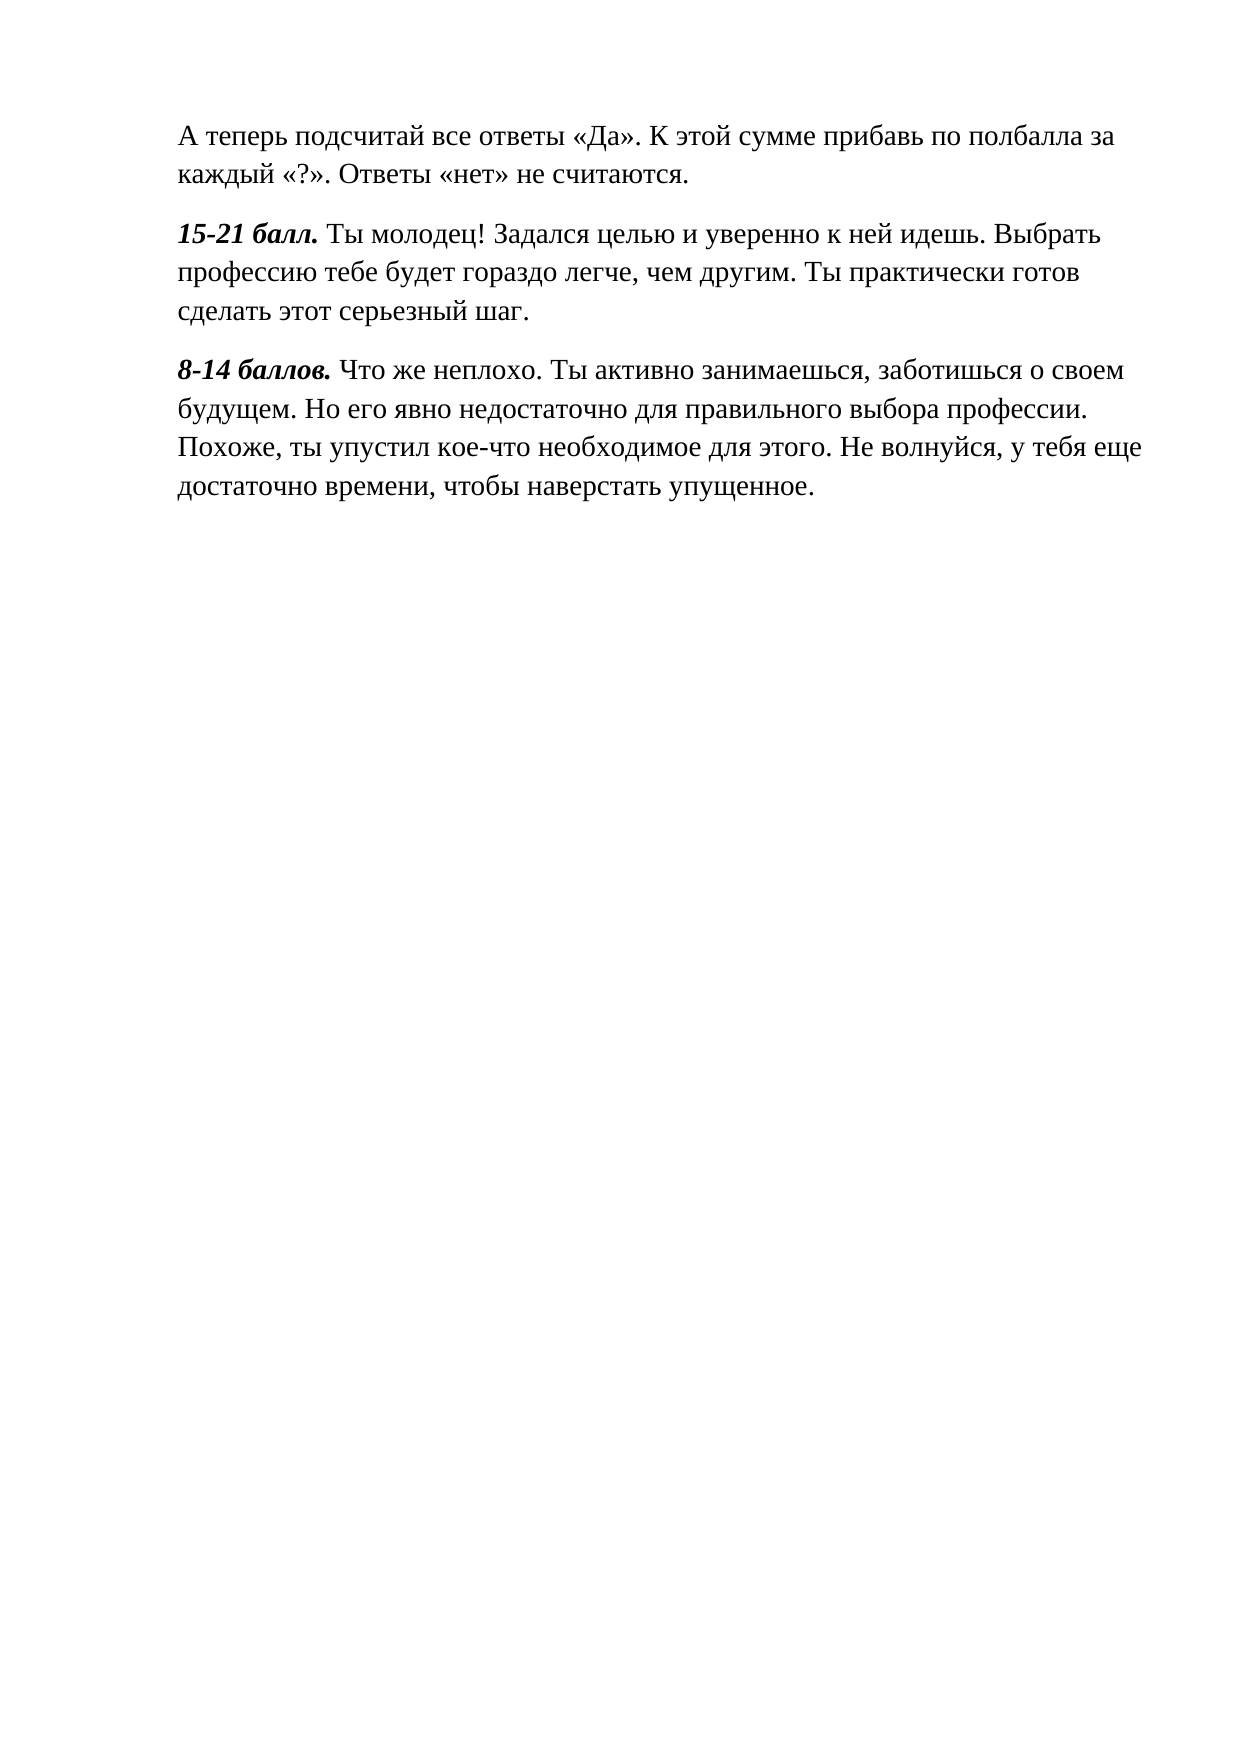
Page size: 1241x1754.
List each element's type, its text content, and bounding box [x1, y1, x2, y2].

text А теперь подсчитай все ответы «Да». К этой сумме прибавь по полбалла за каждый «?». Ответы «нет» не считаются. [177, 118, 1152, 190]
text 15-21 балл. Ты молодец! Задался целью и уверенно к ней идешь. Выбрать профессию тебе будет гораздо легче, чем другим. Ты практически готов сделать этот серьезный шаг. [177, 216, 1152, 327]
text 8-14 баллов. Что же неплохо. Ты активно занимаешься, заботишься о своем будущем. Но его явно недостаточно для правильного выбора профессии. Похоже, ты упустил кое-что необходимое для этого. Не волнуйся, у тебя еще достаточно времени, чтобы наверстать упущенное. [177, 352, 1152, 502]
